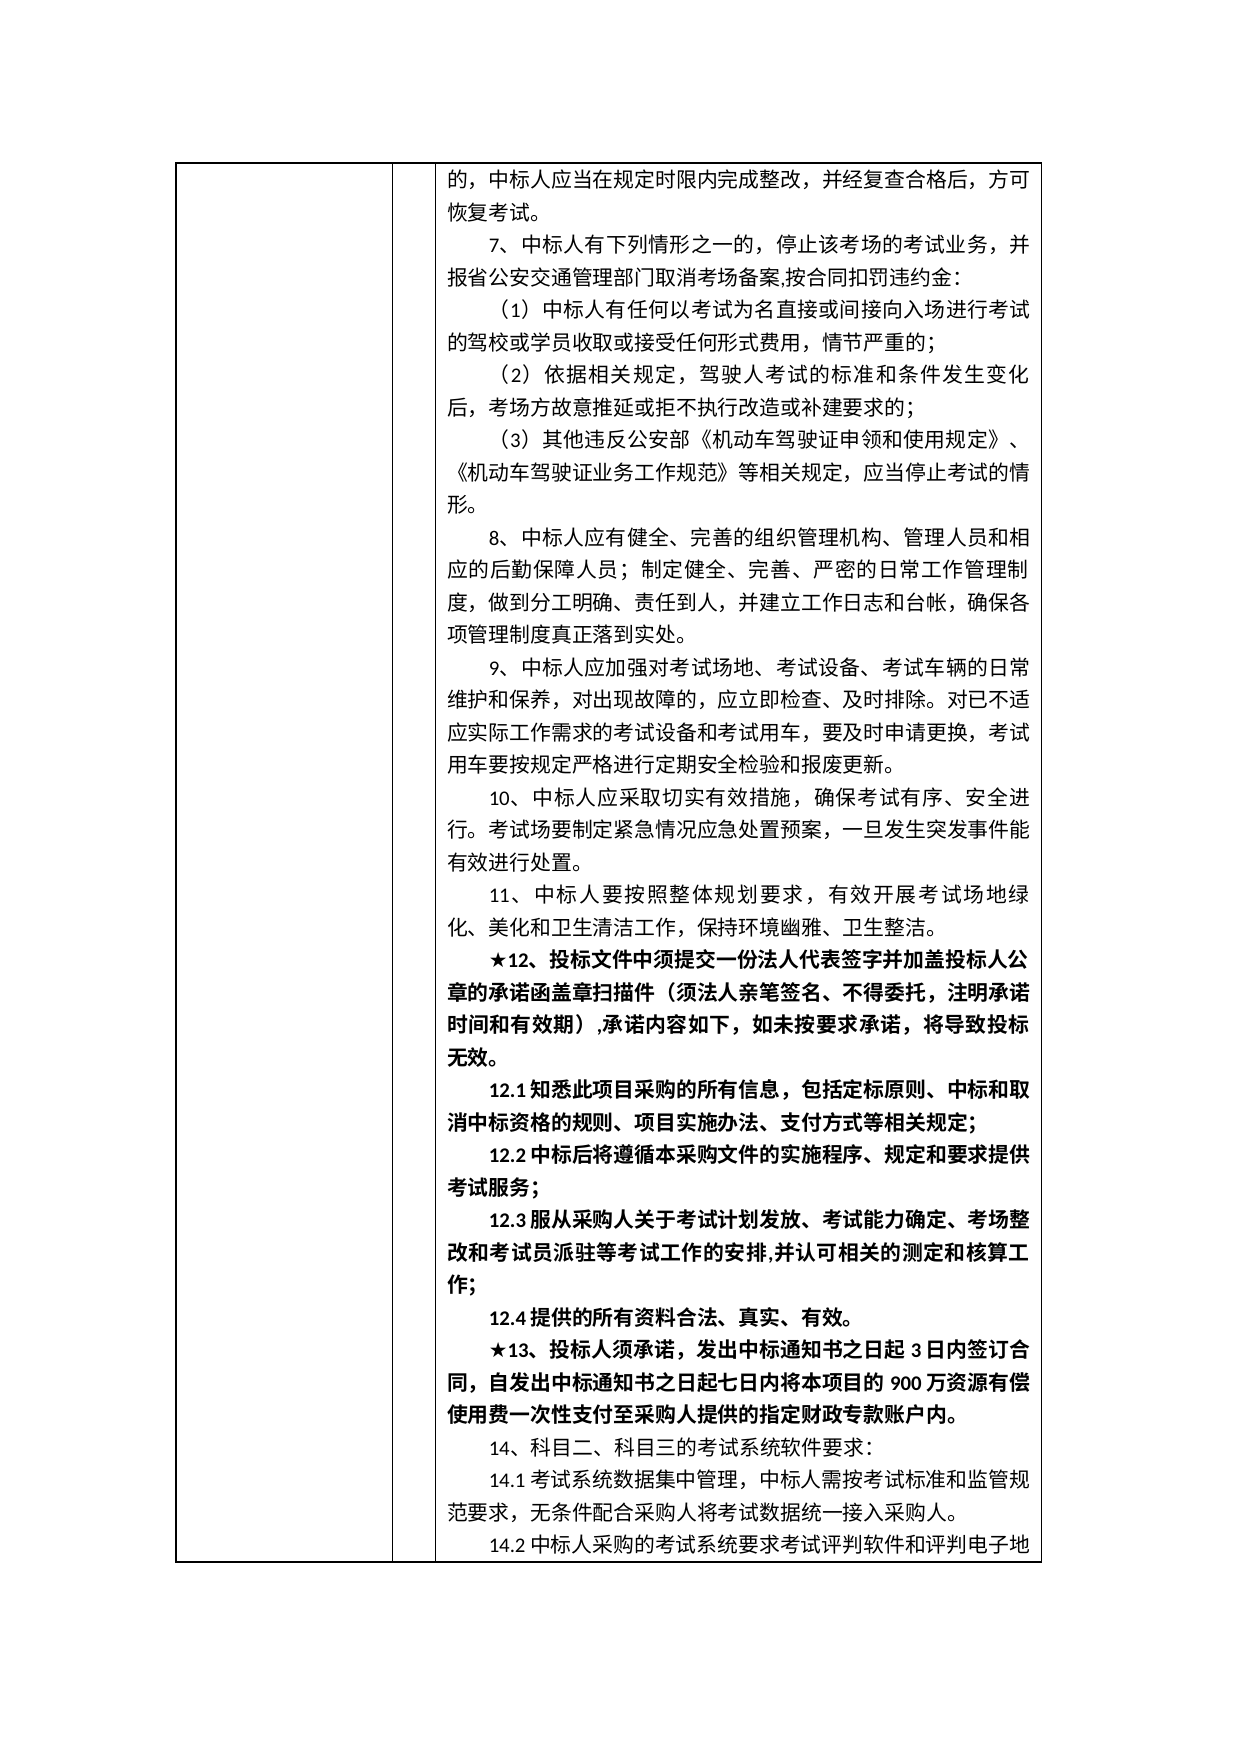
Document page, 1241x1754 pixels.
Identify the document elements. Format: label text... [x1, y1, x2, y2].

table_cell 3 [393, 164, 435, 1561]
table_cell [436, 164, 1041, 1561]
table_cell [177, 164, 392, 1561]
